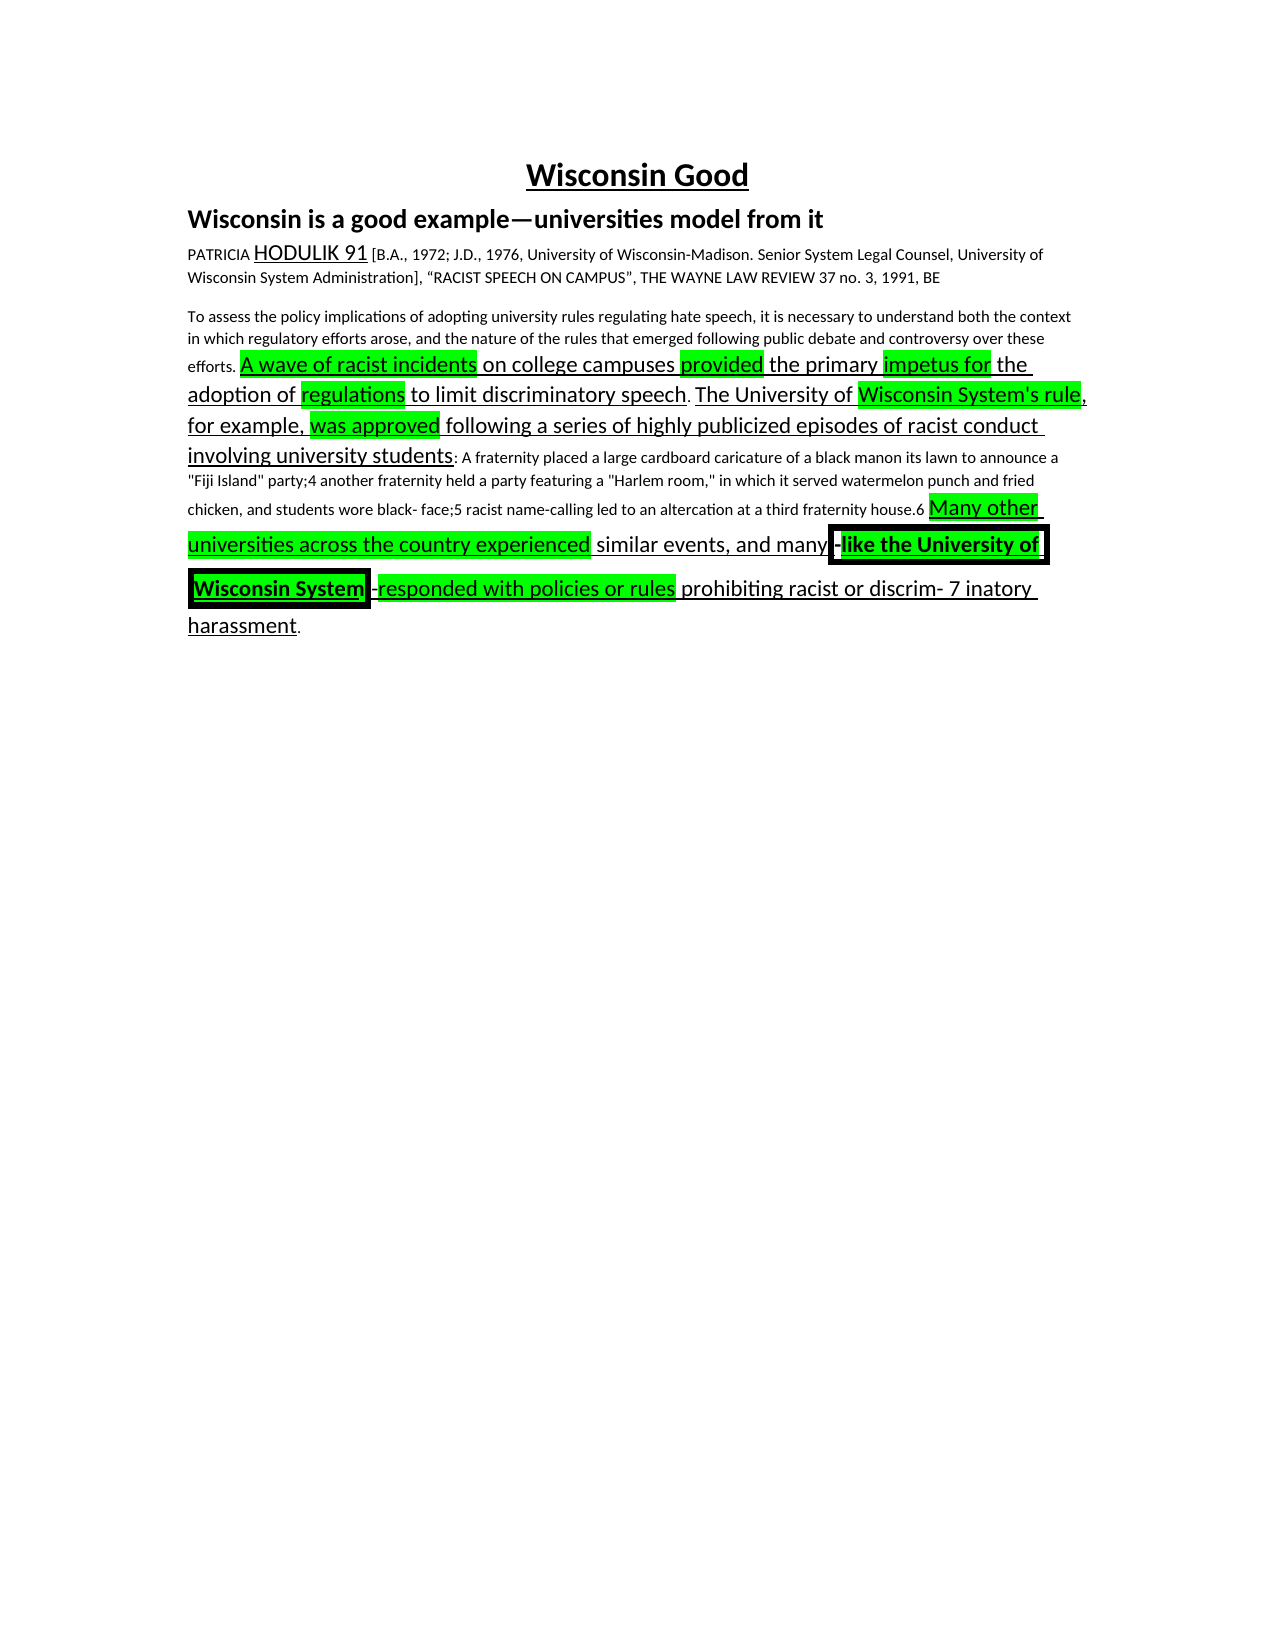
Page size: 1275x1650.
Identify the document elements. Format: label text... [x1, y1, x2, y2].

text To assess the policy implications of adopting university rules regulating hate speech, it is necessary to understand both the context in which regulatory efforts arose, and the nature of the rules that emerged following public debate and controversy over these efforts. A wave of racist incidents on college campuses provided the primary impetus for the adoption of regulations to limit discriminatory speech. The University of Wisconsin System's rule, for example, was approved following a series of highly publicized episodes of racist conduct involving university students: A fraternity placed a large cardboard caricature of a black manon its lawn to announce a "Fiji Island" party;4 another fraternity held a party featuring a "Harlem room," in which it served watermelon punch and fried chicken, and students wore black- face;5 racist name-calling led to an altercation at a third fraternity house.6 Many other universities across the country experienced similar events, and many-like the University of Wisconsin System-responded with policies or rules prohibiting racist or discrim- 7 inatory harassment. [187, 306, 1087, 639]
subtitle Wisconsin is a good example—universities model from it [187, 202, 1087, 235]
subtitle Wisconsin Good [187, 154, 1087, 195]
text PATRICIA HODULIK 91 [B.A., 1972; J.D., 1976, University of Wisconsin-Madison. Senior System Legal Counsel, University of Wisconsin System Administration], “RACIST SPEECH ON CAMPUS”, THE WAYNE LAW REVIEW 37 no. 3, 1991, BE [187, 238, 1087, 288]
